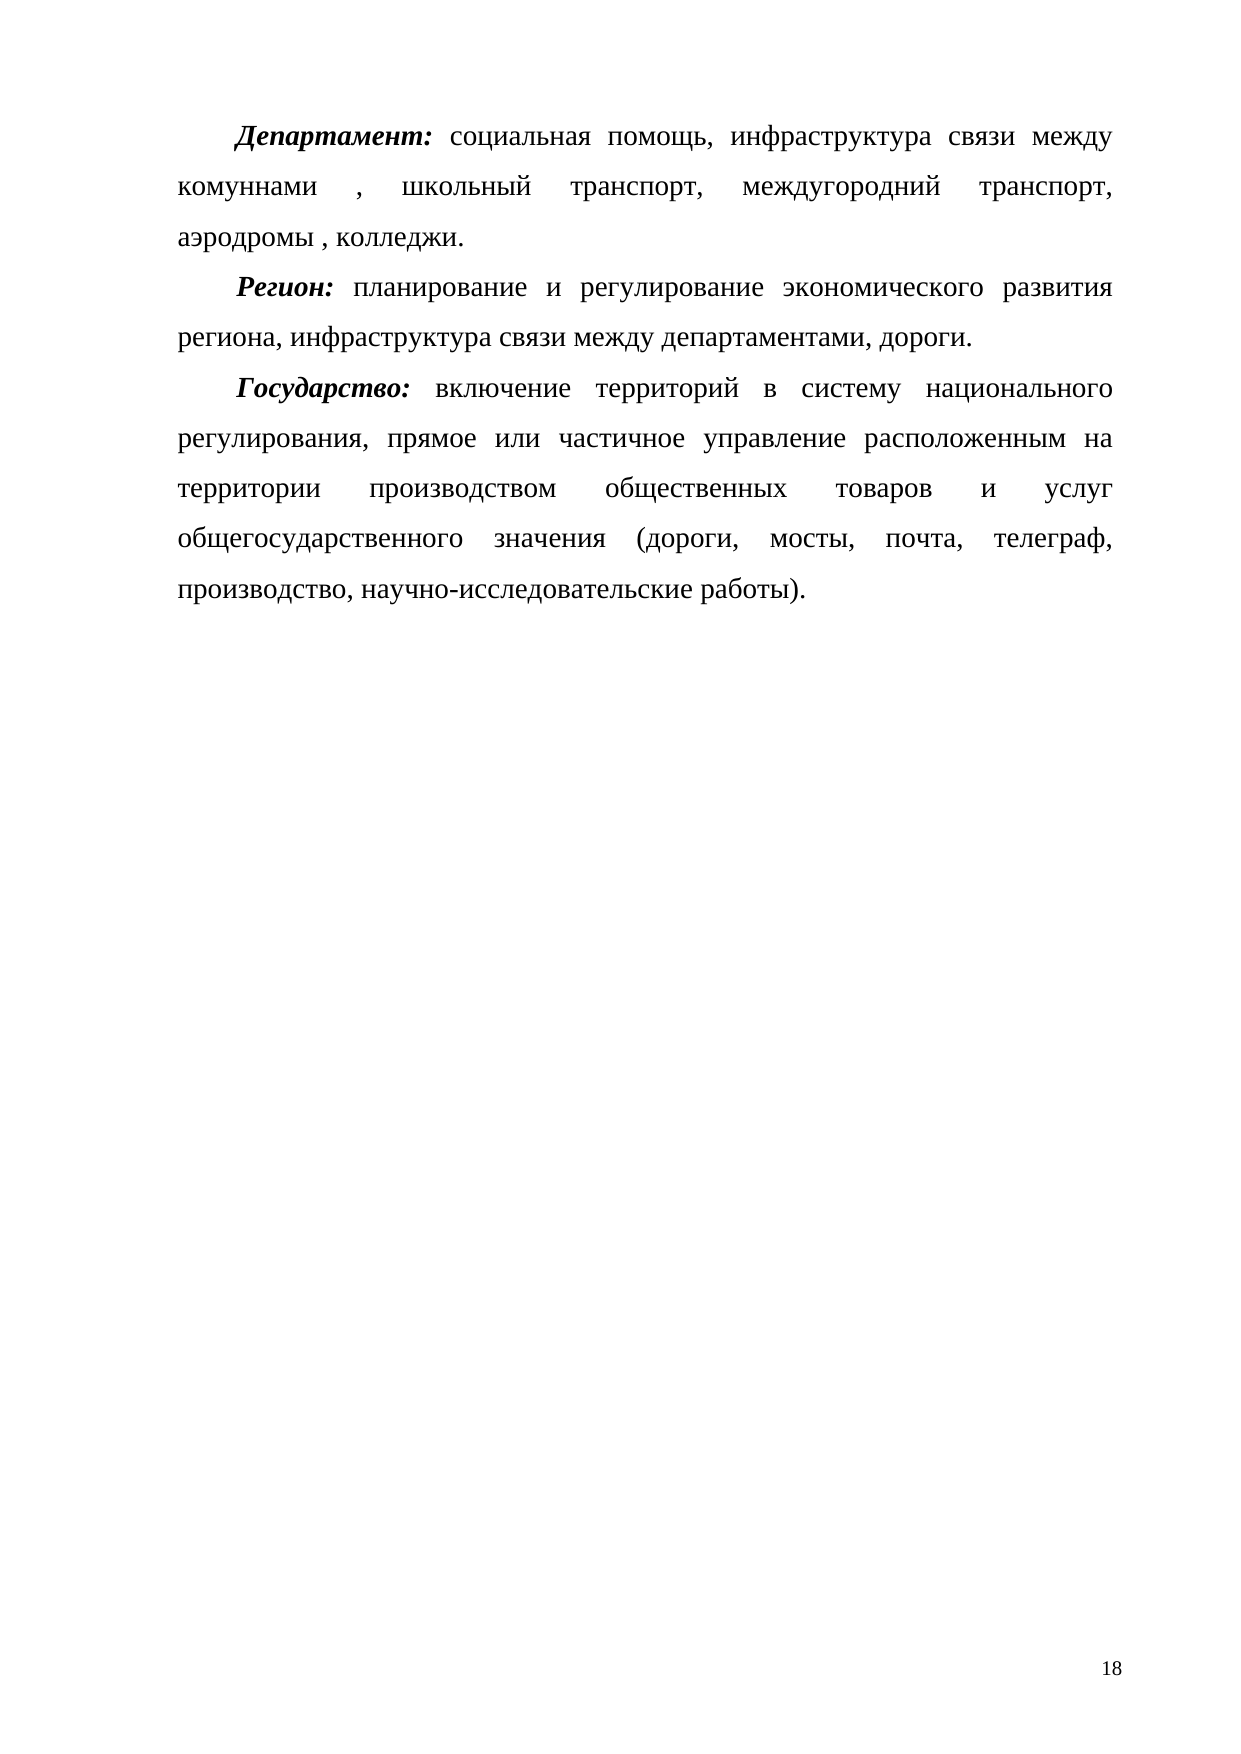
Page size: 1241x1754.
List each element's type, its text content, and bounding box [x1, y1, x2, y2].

text Регион: планирование и регулирование экономического развития региона, инфраструктура связи между департаментами, дороги. [177, 269, 1113, 353]
text Департамент: социальная помощь, инфраструктура связи между комуннами , школьный транспорт, междугородний транспорт, аэродромы , колледжи. [177, 118, 1113, 252]
text Государство: включение территорий в систему национального регулирования, прямое или частичное управление расположенным на территории производством общественных товаров и услуг общегосударственного значения (дороги, мосты, почта, телеграф, производство, научно-исследовательские работы). [177, 370, 1113, 604]
